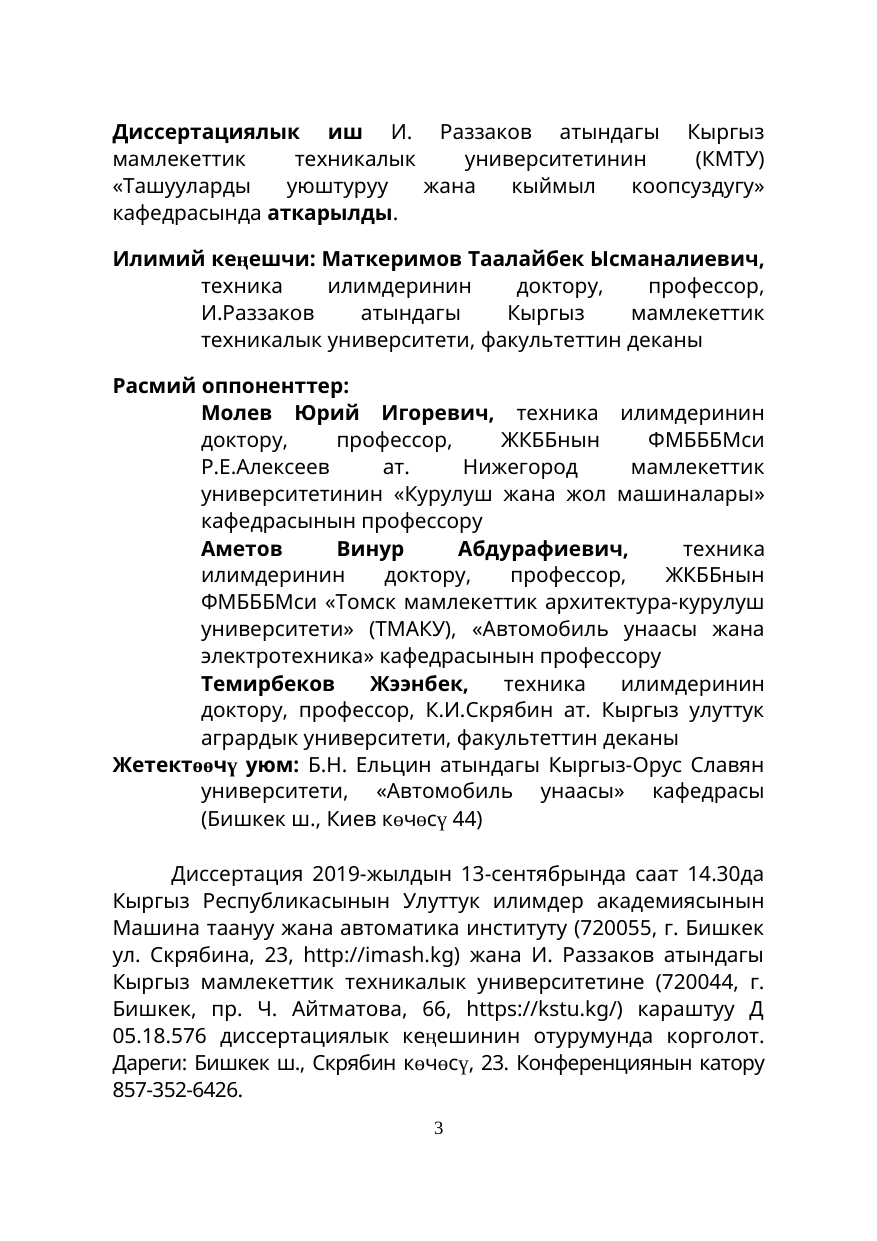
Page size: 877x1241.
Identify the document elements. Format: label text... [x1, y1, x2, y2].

text Жетектөөчү уюм: Б.Н. Ельцин атындагы Кыргыз-Орус Славян университети, «Автомобиль унаасы» кафедрасы (Бишкек ш., Киев көчөсү 44) [112, 751, 765, 832]
text Темирбеков Жээнбек, техника илимдеринин доктору, профессор, К.И.Скрябин ат. Кыргыз улуттук агрардык университети, факультеттин деканы [201, 670, 765, 751]
text Илимий кеңешчи: Маткеримов Таалайбек Ысманалиевич, техника илимдеринин доктору, профессор, И.Раззаков атындагы Кыргыз мамлекеттик техникалык университети, факультеттин деканы [112, 245, 765, 353]
text Диссертация 2019-жылдын 13-сентябрында саат 14.30да Кыргыз Республикасынын Улуттук илимдер академиясынын Машина таануу жана автоматика институту (720055, г. Бишкек ул. Скрябина, 23, http://imash.kg) жана И. Раззаков атындагы Кыргыз мамлекеттик техникалык университетине (720044, г. Бишкек, пр. Ч. Айтматова, 66, https://kstu.kg/) караштуу Д 05.18.576 диссертациялык кеңешинин отурумунда корголот. Дареги: Бишкек ш., Скрябин көчөсү, 23. Конференциянын катору 857-352-6426. [112, 860, 765, 1104]
subtitle Расмий оппоненттер: [112, 372, 765, 399]
text Аметов Винур Абдурафиевич, техника илимдеринин доктору, профессор, ЖКББнын ФМБББМси «Томск мамлекеттик архитектура-курулуш университети» (ТМАКУ), «Автомобиль унаасы жана электротехника» кафедрасынын профессору [201, 534, 765, 670]
text Молев Юрий Игоревич, техника илимдеринин доктору, профессор, ЖКББнын ФМБББМси Р.Е.Алексеев ат. Нижегород мамлекеттик университетинин «Курулуш жана жол машиналары» кафедрасынын профессору [201, 399, 765, 534]
text Диссертациялык иш И. Раззаков атындагы Кыргыз мамлекеттик техникалык университетинин (КМТУ) «Ташууларды уюштуруу жана кыймыл коопсуздугу» кафедрасында аткарылды. [112, 118, 765, 226]
